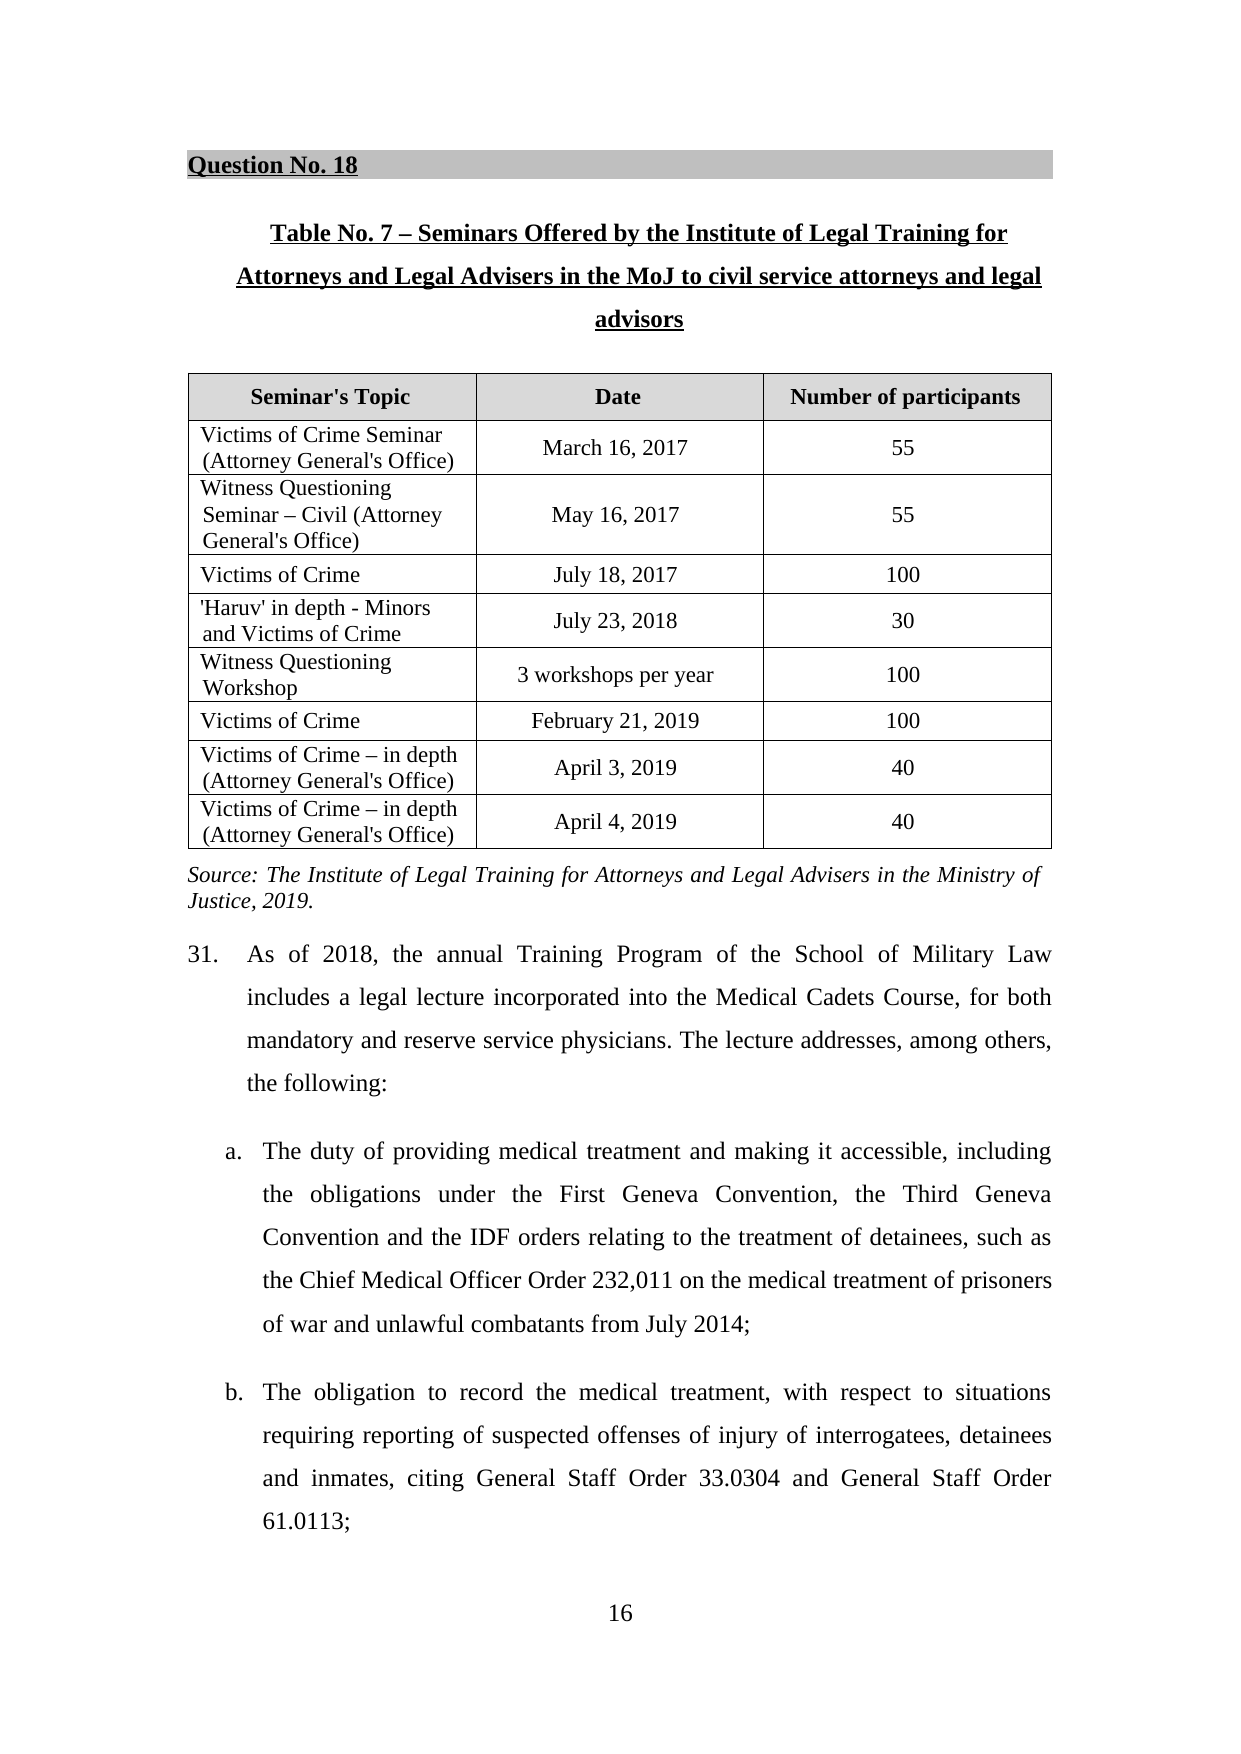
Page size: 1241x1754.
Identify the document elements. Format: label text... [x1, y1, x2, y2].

table_cell Victims of Crime Seminar (Attorney General's Office) [189, 421, 476, 473]
table_cell 30 [764, 594, 1051, 647]
table_cell 55 [764, 421, 1051, 473]
table_cell 40 [764, 795, 1051, 847]
table_cell 40 [764, 741, 1051, 794]
table_cell 100 [764, 555, 1051, 593]
table_header Number of participants [764, 374, 1051, 420]
table_cell April 3, 2019 [477, 741, 763, 794]
table_cell April 4, 2019 [477, 795, 763, 847]
table_cell February 21, 2019 [477, 702, 763, 740]
table_cell July 23, 2018 [477, 594, 763, 647]
table_cell Witness Questioning Workshop [189, 648, 476, 701]
table_cell 'Haruv' in depth - Minors and Victims of Crime [189, 594, 476, 647]
table_cell 100 [764, 648, 1051, 701]
table_header Date [477, 374, 763, 420]
list The duty of providing medical treatment and making it accessible, including the obligations under the First Geneva Convention, the Third Geneva Convention and the IDF orders relating to the treatment of detainees, such as the Chief Medical Officer Order 232,011 on the medical treatment of prisoners of war and unlawful combatants from July 2014; [225, 1136, 1053, 1337]
list The obligation to record the medical treatment, with respect to situations requiring reporting of suspected offenses of injury of interrogatees, detainees and inmates, citing General Staff Order 33.0304 and General Staff Order 61.0113; [225, 1377, 1053, 1535]
table_cell Victims of Crime [189, 555, 476, 593]
table_cell 3 workshops per year [477, 648, 763, 701]
text Source: The Institute of Legal Training for Attorneys and Legal Advisers in the Ministry of Justice, 2019. [187, 861, 1044, 914]
table_cell Victims of Crime – in depth (Attorney General's Office) [189, 741, 476, 794]
list As of 2018, the annual Training Program of the School of Military Law includes a legal lecture incorporated into the Medical Cadets Course, for both mandatory and reserve service physicians. The lecture addresses, among others, the following: [187, 939, 1053, 1097]
table_cell May 16, 2017 [477, 475, 763, 553]
table_cell March 16, 2017 [477, 421, 763, 473]
text Table No. 7 – Seminars Offered by the Institute of Legal Training for Attorneys and Legal Advisers in the MoJ to civil service attorneys and legal advisors [225, 218, 1053, 333]
subtitle Question No. 18 [187, 150, 1053, 179]
table_cell July 18, 2017 [477, 555, 763, 593]
table_cell Victims of Crime – in depth (Attorney General's Office) [189, 795, 476, 847]
table_cell Victims of Crime [189, 702, 476, 740]
table_cell 55 [764, 475, 1051, 553]
table_cell Witness Questioning Seminar – Civil (Attorney General's Office) [189, 475, 476, 553]
table_header Seminar's Topic [189, 374, 476, 420]
table_cell 100 [764, 702, 1051, 740]
